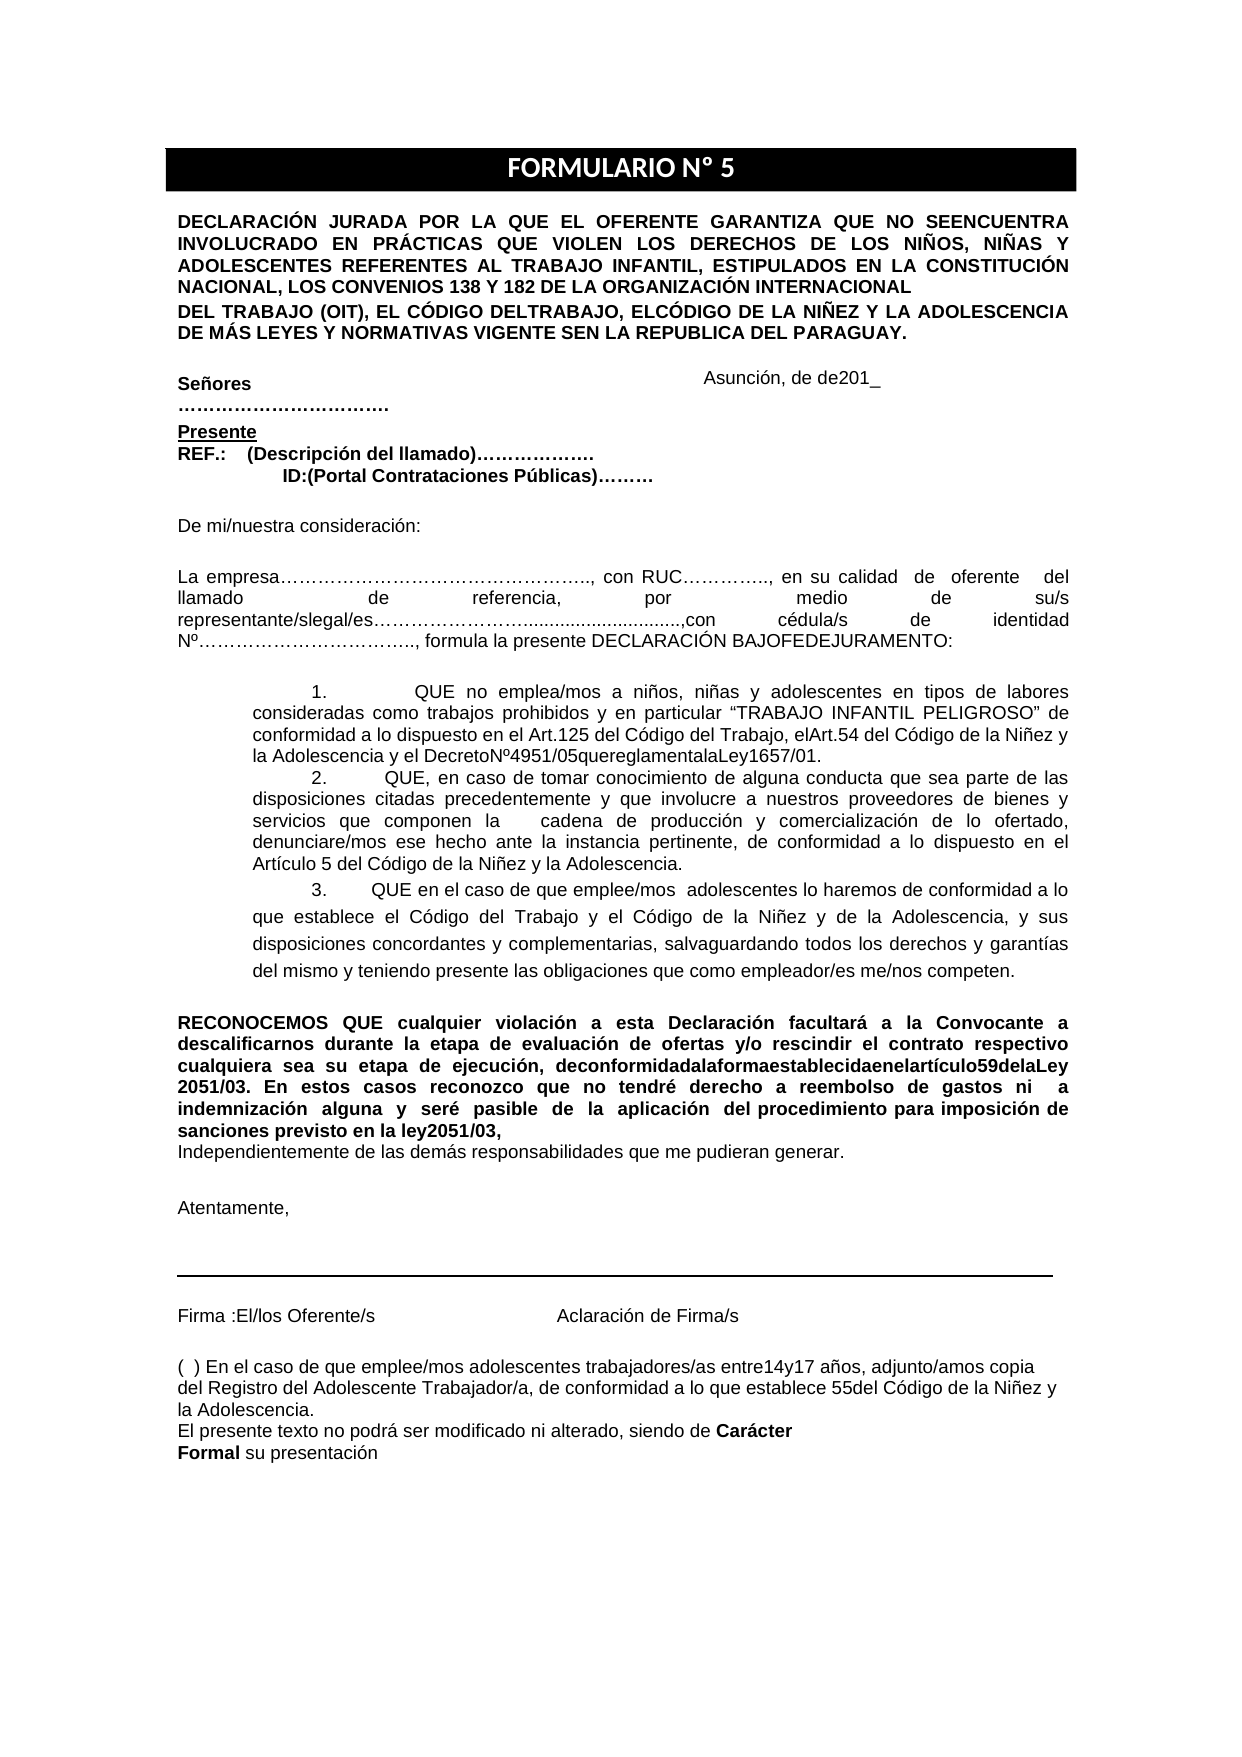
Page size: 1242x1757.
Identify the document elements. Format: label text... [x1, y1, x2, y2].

text 1. QUE no emplea/mos a niños, niñas y adolescentes en tipos de labores consideradas como trabajos prohibidos y en particular “TRABAJO INFANTIL PELIGROSO” de conformidad a lo dispuesto en el Art.125 del Código del Trabajo, elArt.54 del Código de la Niñez y la Adolescencia y el DecretoNº4951/05quereglamentalaLey1657/01. [252, 680, 1069, 767]
text La empresa………………………………………….., con RUC………….., en su calidad de oferente del llamado de referencia, por medio de su/s representante/slegal/es……………………..............................,con cédula/s de identidad Nº…………………………….., formula la presente DECLARACIÓN BAJOFEDEJURAMENTO: [177, 565, 1069, 652]
text Firma :El/los Oferente/s Aclaración de Firma/s [177, 1305, 1077, 1327]
text ID:(Portal Contrataciones Públicas)……… [282, 465, 1077, 486]
text De mi/nuestra consideración: [177, 515, 506, 537]
text REF.: (Descripción del llamado)………………. [177, 443, 748, 465]
text El presente texto no podrá ser modificado ni alterado, siendo de Carácter [177, 1420, 1077, 1442]
text FORMULARIO Nº 5 [502, 151, 740, 184]
text ( ) En el caso de que emplee/mos adolescentes trabajadores/as entre14y17 años, adjunto/amos copia del Registro del Adolescente Trabajador/a, de conformidad a lo que establece 55del Código de la Niñez y la Adolescencia. [177, 1355, 1057, 1420]
text 3. QUE en el caso de que emplee/mos adolescentes lo haremos de conformidad a lo que establece el Código del Trabajo y el Código de la Niñez y de la Adolescencia, y sus disposiciones concordantes y complementarias, salvaguardando todos los derechos y garantías del mismo y teniendo presente las obligaciones que como empleador/es me/nos competen. [252, 875, 1069, 983]
text DECLARACIÓN JURADA POR LA QUE EL OFERENTE GARANTIZA QUE NO SEENCUENTRA INVOLUCRADO EN PRÁCTICAS QUE VIOLEN LOS DERECHOS DE LOS NIÑOS, NIÑAS Y ADOLESCENTES REFERENTES AL TRABAJO INFANTIL, ESTIPULADOS EN LA CONSTITUCIÓN NACIONAL, LOS CONVENIOS 138 Y 182 DE LA ORGANIZACIÓN INTERNACIONAL [177, 211, 1069, 297]
text Formal su presentación [177, 1442, 1077, 1463]
text Presente [177, 416, 459, 443]
text RECONOCEMOS QUE cualquier violación a esta Declaración facultará a la Convocante a descalificarnos durante la etapa de evaluación de ofertas y/o rescindir el contrato respectivo cualquiera sea su etapa de ejecución, deconformidadalaformaestablecidaenelartículo59delaLey 2051/03. En estos casos reconozco que no tendré derecho a reembolso de gastos ni a indemnización alguna y seré pasible de la aplicación del procedimiento para imposición de sanciones previsto en la ley2051/03, [177, 1012, 1069, 1141]
text Señores [177, 372, 459, 394]
text Independientemente de las demás responsabilidades que me pudieran generar. [177, 1141, 1077, 1162]
text DEL TRABAJO (OIT), EL CÓDIGO DELTRABAJO, ELCÓDIGO DE LA NIÑEZ Y LA ADOLESCENCIA DE MÁS LEYES Y NORMATIVAS VIGENTE SEN LA REPUBLICA DEL PARAGUAY. [177, 301, 1069, 344]
text ……………………………. [177, 394, 466, 416]
text Atentamente, [177, 1191, 1077, 1218]
text Asunción, de de201_ [703, 367, 1077, 388]
text 2. QUE, en caso de tomar conocimiento de alguna conducta que sea parte de las disposiciones citadas precedentemente y que involucre a nuestros proveedores de bienes y servicios que componen la cadena de producción y comercialización de lo ofertado, denunciare/mos ese hecho ante la instancia pertinente, de conformidad a lo dispuesto en el Artículo 5 del Código de la Niñez y la Adolescencia. [252, 767, 1069, 874]
